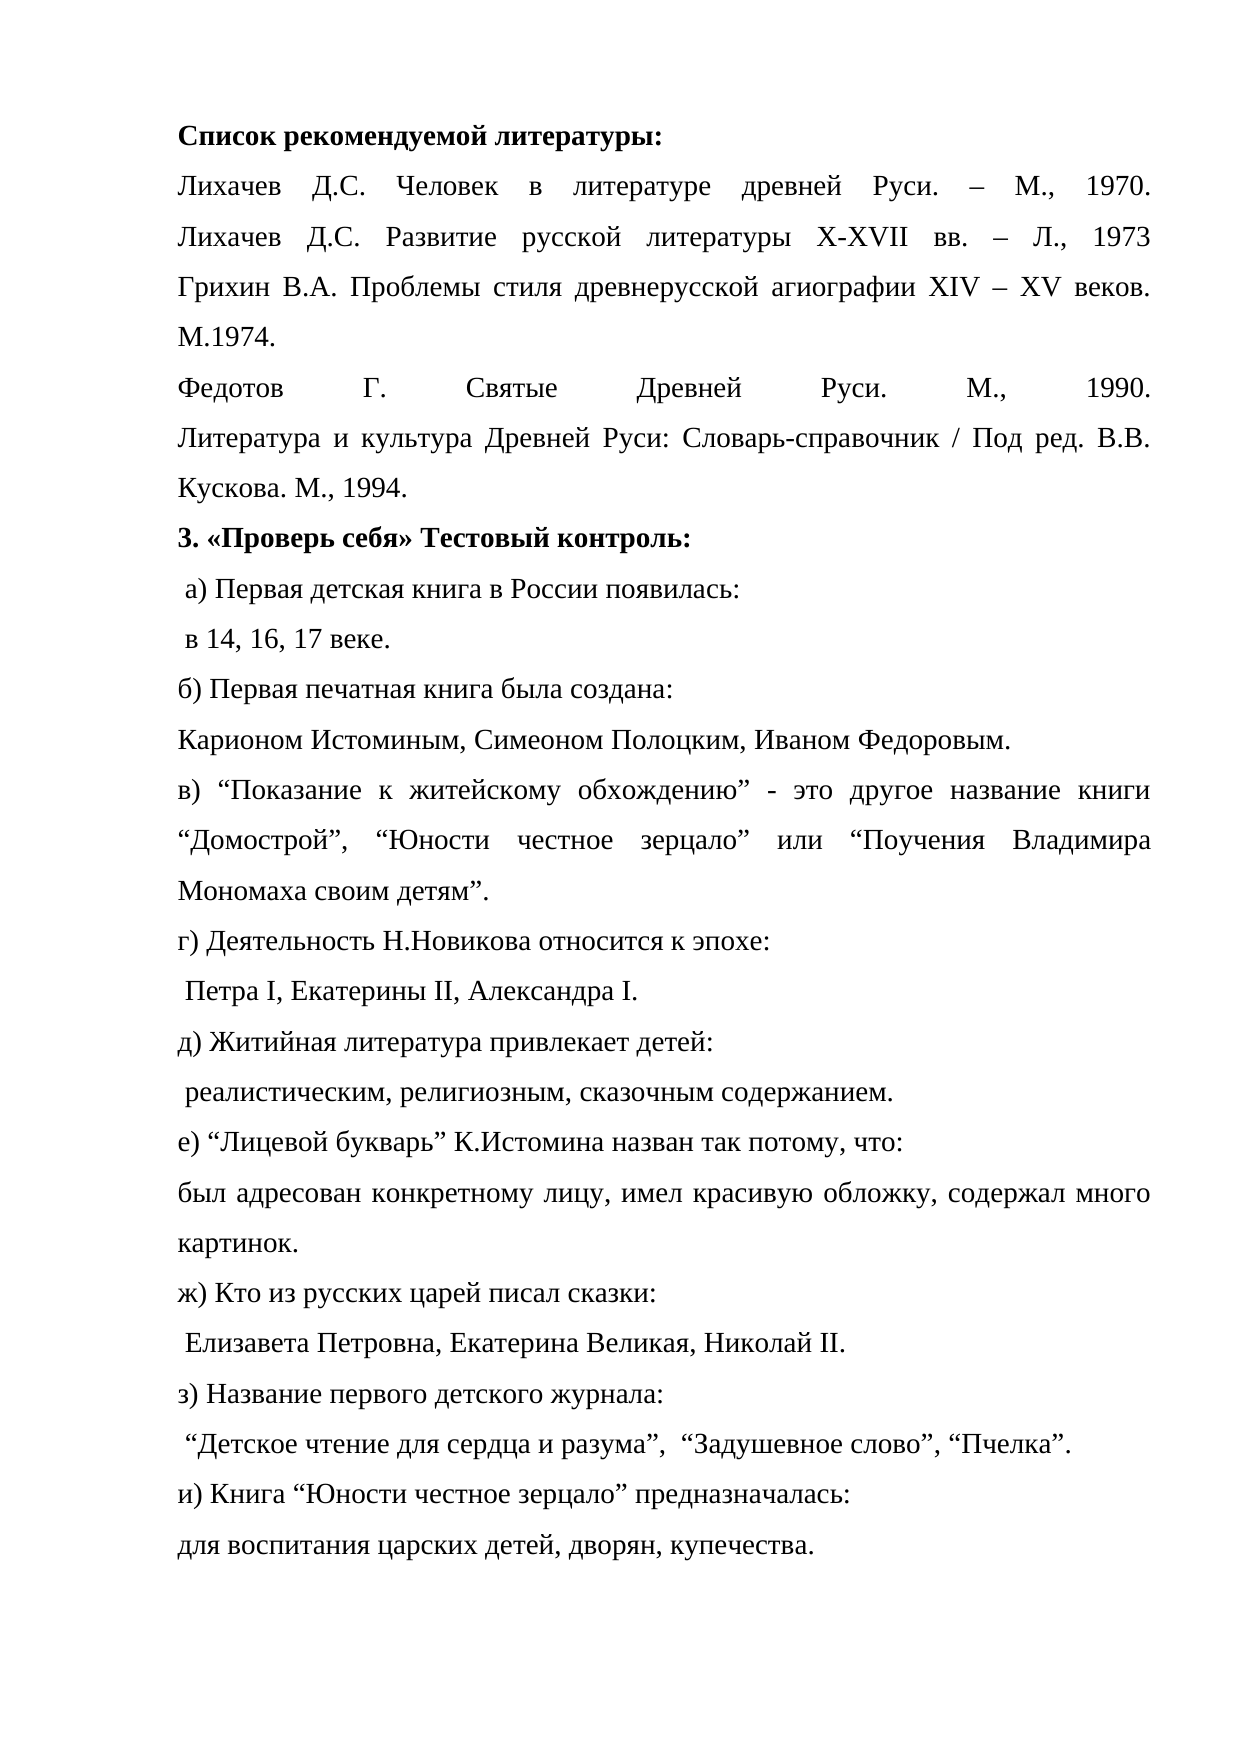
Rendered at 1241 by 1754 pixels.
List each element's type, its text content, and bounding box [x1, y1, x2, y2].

text Список рекомендуемой литературы: [177, 118, 1152, 152]
text и) Книга “Юности честное зерцало” предназначалась: [177, 1477, 1152, 1510]
text Лихачев Д.С. Человек в литературе древней Руси. – М., 1970. Лихачев Д.С. Развитие русской литературы X-XVII вв. – Л., 1973 Грихин В.А. Проблемы стиля древнерусской агиографии XIV – XV веков. М.1974. Федотов Г. Святые Древней Руси. М., 1990. Литература и культура Древней Руси: Словарь-справочник / Под ред. В.В. Кускова. М., 1994. [177, 168, 1152, 504]
text 3. «Проверь себя» Тестовый контроль: [177, 521, 1152, 554]
text а) Первая детская книга в России появилась: [177, 571, 1152, 604]
text был адресован конкретному лицу, имел красивую обложку, содержал много картинок. [177, 1175, 1152, 1258]
text Елизавета Петровна, Екатерина Великая, Николай II. [177, 1326, 1152, 1359]
text в 14, 16, 17 веке. [177, 621, 1152, 655]
text “Детское чтение для сердца и разума”, “Задушевное слово”, “Пчелка”. [177, 1426, 1152, 1460]
text для воспитания царских детей, дворян, купечества. [177, 1527, 1152, 1560]
text г) Деятельность Н.Новикова относится к эпохе: [177, 923, 1152, 957]
text Карионом Истоминым, Симеоном Полоцким, Иваном Федоровым. [177, 722, 1152, 755]
text з) Название первого детского журнала: [177, 1376, 1152, 1409]
text в) “Показание к житейскому обхождению” - это другое название книги “Домострой”, “Юности честное зерцало” или “Поучения Владимира Мономаха своим детям”. [177, 772, 1152, 906]
text д) Житийная литература привлекает детей: [177, 1024, 1152, 1057]
text реалистическим, религиозным, сказочным содержанием. [177, 1074, 1152, 1108]
text Петра I, Екатерины II, Александра I. [177, 973, 1152, 1007]
text б) Первая печатная книга была создана: [177, 672, 1152, 705]
text ж) Кто из русских царей писал сказки: [177, 1275, 1152, 1309]
text е) “Лицевой букварь” К.Истомина назван так потому, что: [177, 1124, 1152, 1158]
